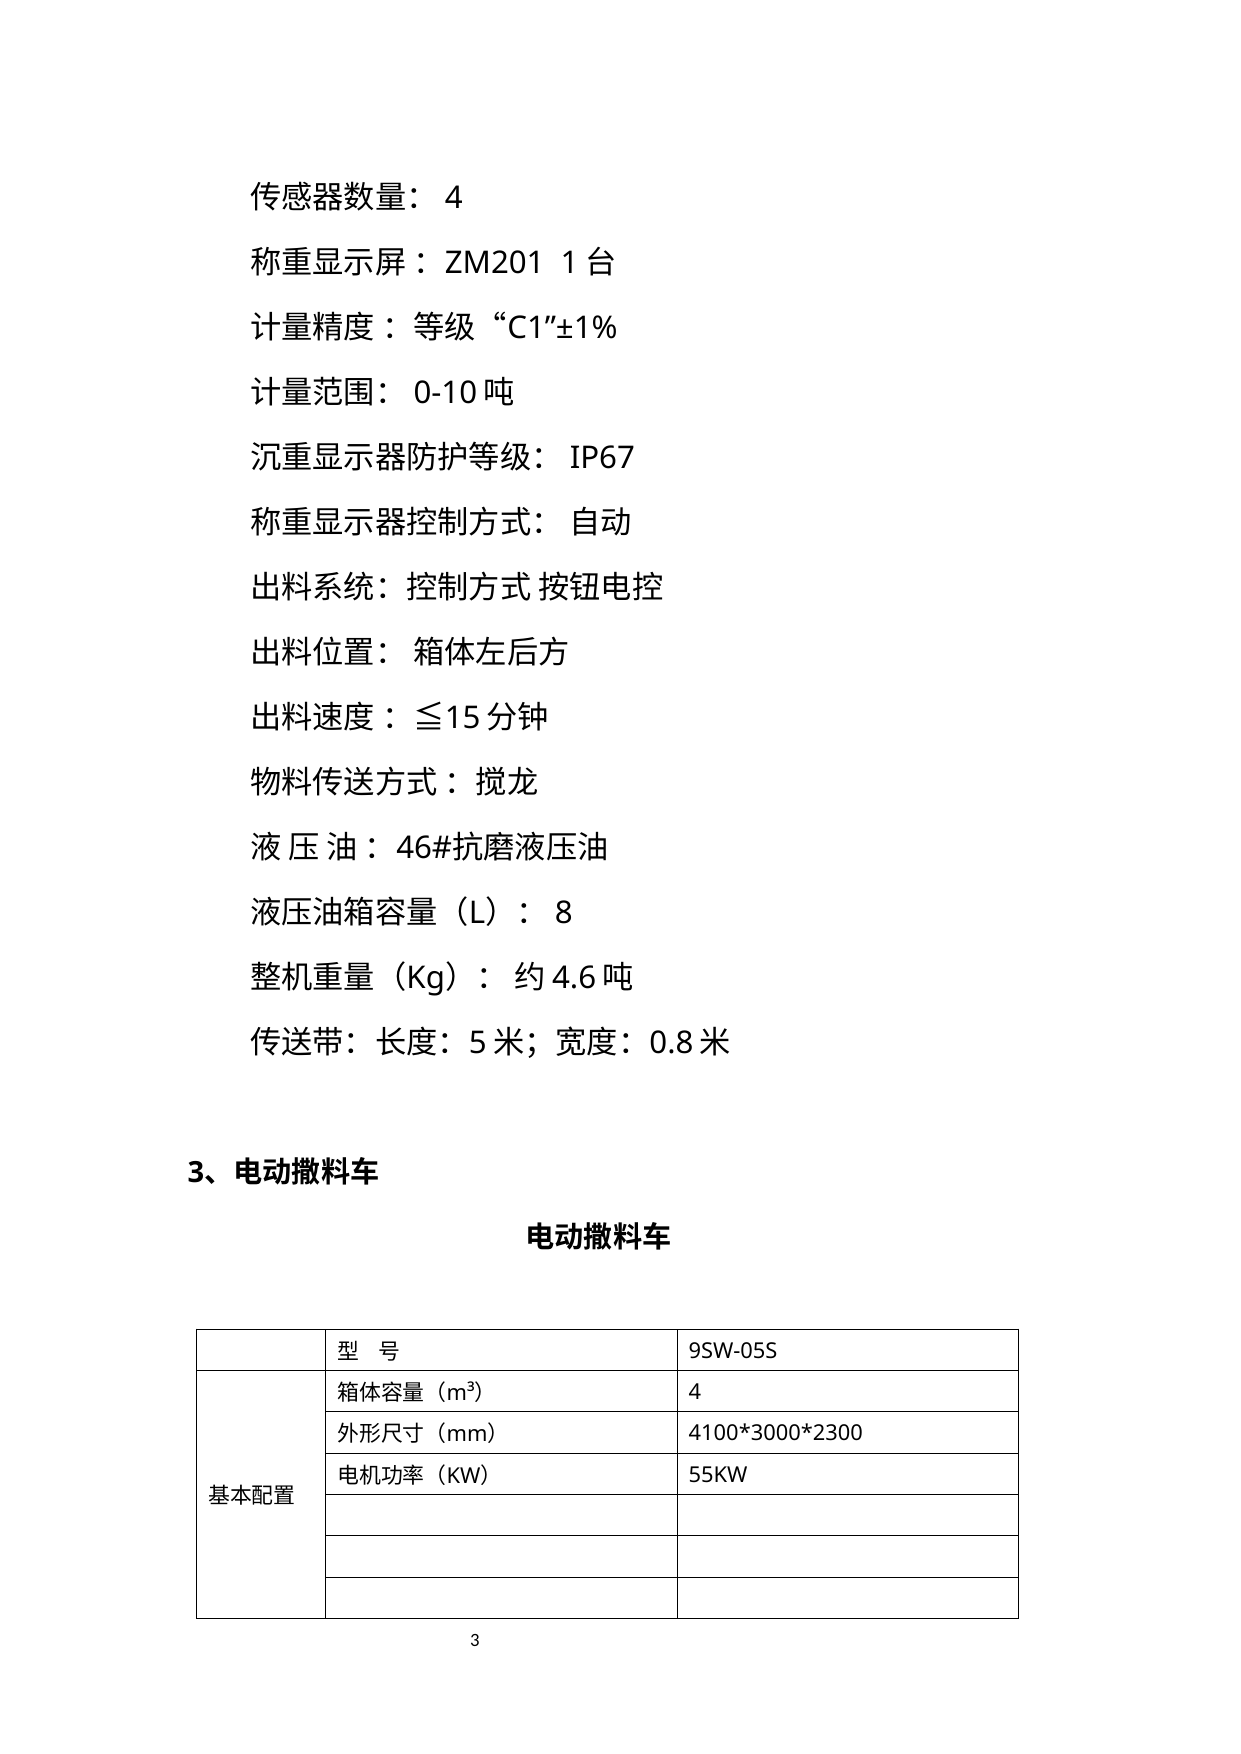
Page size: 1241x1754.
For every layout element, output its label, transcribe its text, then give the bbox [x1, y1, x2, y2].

table_header 型 号 [326, 1330, 677, 1370]
text 计量精度 ：等级“C1”±1% [187, 292, 1053, 357]
table_cell [678, 1536, 1018, 1577]
table_header 9SW-05S [678, 1330, 1018, 1370]
text 出料速度 ：≦15分钟 [187, 682, 1053, 747]
text 液 压 油 ：46#抗磨液压油 [187, 812, 1053, 877]
table_cell 55KW [678, 1454, 1018, 1494]
text 物料传送方式 ：搅龙 [187, 747, 1053, 812]
table_header [197, 1330, 325, 1370]
text 整机重量（Kg）： 约4.6吨 [187, 942, 1053, 1007]
table_cell 电机功率（KW） [326, 1454, 677, 1494]
table_cell [326, 1495, 677, 1535]
table_cell [678, 1495, 1018, 1535]
table_cell 基本配置 [197, 1371, 325, 1618]
text 液压油箱容量（L）： 8 [187, 877, 1053, 942]
table_cell 箱体容量（m³） [326, 1371, 677, 1411]
text 传送带：长度：5米；宽度：0.8米 [187, 1007, 1053, 1072]
table_cell [326, 1578, 677, 1618]
text 计量范围： 0-10吨 [187, 357, 1053, 422]
table_cell [678, 1578, 1018, 1618]
table_cell 4 [678, 1371, 1018, 1411]
text 出料位置： 箱体左后方 [187, 617, 1053, 682]
table_cell 外形尺寸（mm） [326, 1412, 677, 1452]
table_cell [326, 1536, 677, 1577]
text 沉重显示器防护等级： IP67 [187, 422, 1053, 487]
text 电动撒料车 [187, 1202, 1009, 1267]
text 传感器数量： 4 [187, 162, 1053, 227]
text 称重显示器控制方式： 自动 [187, 487, 1053, 552]
text 3、电动撒料车 [187, 1137, 1009, 1202]
table_cell 4100*3000*2300 [678, 1412, 1018, 1452]
text 称重显示屏 ：ZM201 1台 [187, 227, 1053, 292]
text 出料系统：控制方式 按钮电控 [187, 552, 1053, 617]
